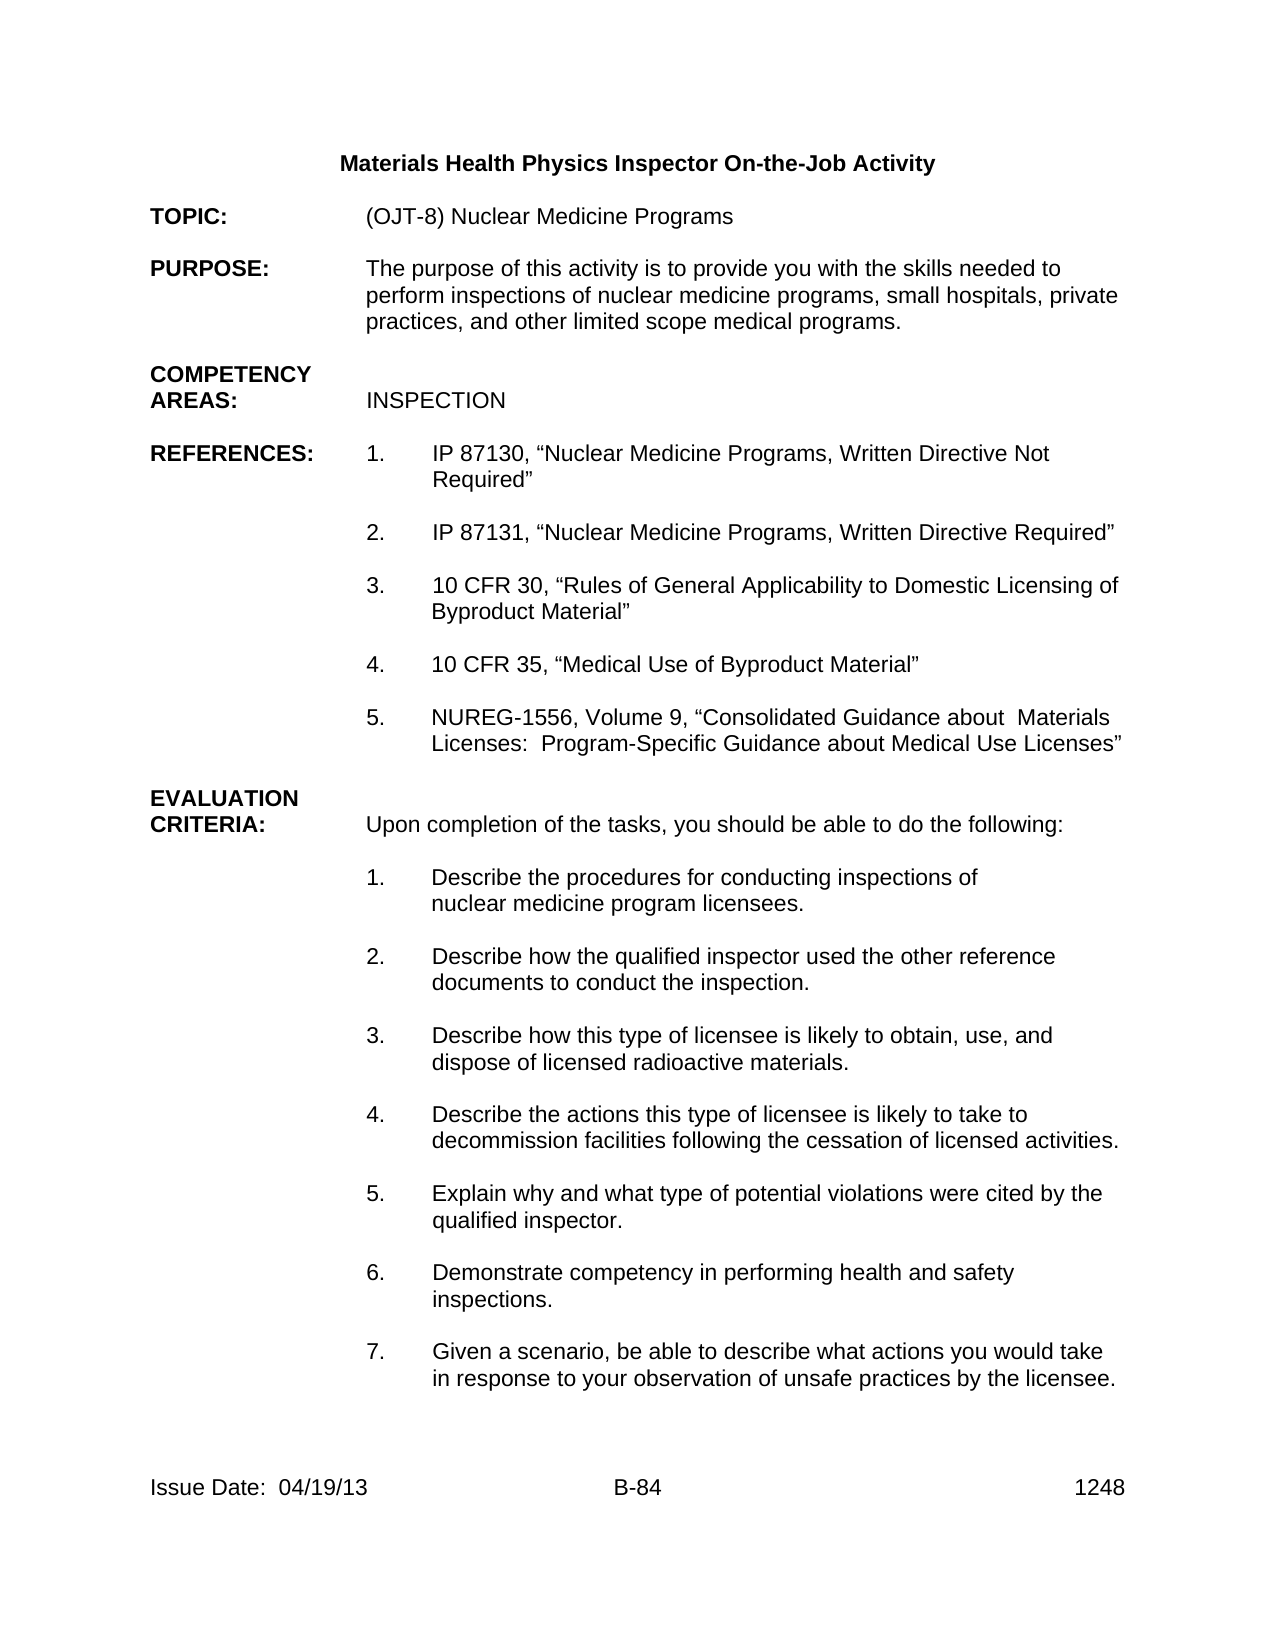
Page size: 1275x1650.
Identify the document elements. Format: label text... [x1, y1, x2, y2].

text TOPIC: (OJT-8) Nuclear Medicine Programs [150, 203, 1125, 229]
text inspections. [150, 1286, 1125, 1312]
text 3. Describe how this type of licensee is likely to obtain, use, and dispose of licensed radioactive materials. [366, 1022, 1125, 1075]
text nuclear medicine program licensees. [366, 890, 1125, 917]
text Required” [150, 466, 1125, 493]
text Materials Health Physics Inspector On-the-Job Activity [150, 150, 1125, 176]
text 1. Describe the procedures for conducting inspections of [366, 864, 1125, 890]
text qualified inspector. [150, 1207, 1125, 1233]
text EVALUATION [150, 785, 1125, 811]
text PURPOSE: The purpose of this activity is to provide you with the skills needed to perform inspections of nuclear medicine programs, small hospitals, private practices, and other limited scope medical programs. [150, 255, 1125, 334]
text 2. Describe how the qualified inspector used the other reference documents to conduct the inspection. [366, 943, 1125, 996]
text in response to your observation of unsafe practices by the licensee. [150, 1365, 1125, 1391]
text 2. IP 87131, “Nuclear Medicine Programs, Written Directive Required” [150, 519, 1125, 545]
text 5. NUREG-1556, Volume 9, “Consolidated Guidance about Materials Licenses: Program-Specific Guidance about Medical Use Licenses” [150, 703, 1125, 756]
text 6. Demonstrate competency in performing health and safety [150, 1259, 1125, 1286]
text CRITERIA: Upon completion of the tasks, you should be able to do the following: [150, 811, 1125, 838]
text REFERENCES: 1. IP 87130, “Nuclear Medicine Programs, Written Directive Not [150, 440, 1125, 466]
text 4. Describe the actions this type of licensee is likely to take to decommission facilities following the cessation of licensed activities. [366, 1101, 1125, 1154]
text 7. Given a scenario, be able to describe what actions you would take [150, 1338, 1125, 1365]
text 3. 10 CFR 30, “Rules of General Applicability to Domestic Licensing of Byproduct Material” [159, 572, 1125, 624]
text AREAS: INSPECTION [150, 387, 1125, 413]
text 4. 10 CFR 35, “Medical Use of Byproduct Material” [150, 651, 1125, 677]
text COMPETENCY [150, 361, 1125, 387]
text 5. Explain why and what type of potential violations were cited by the [366, 1180, 1125, 1207]
